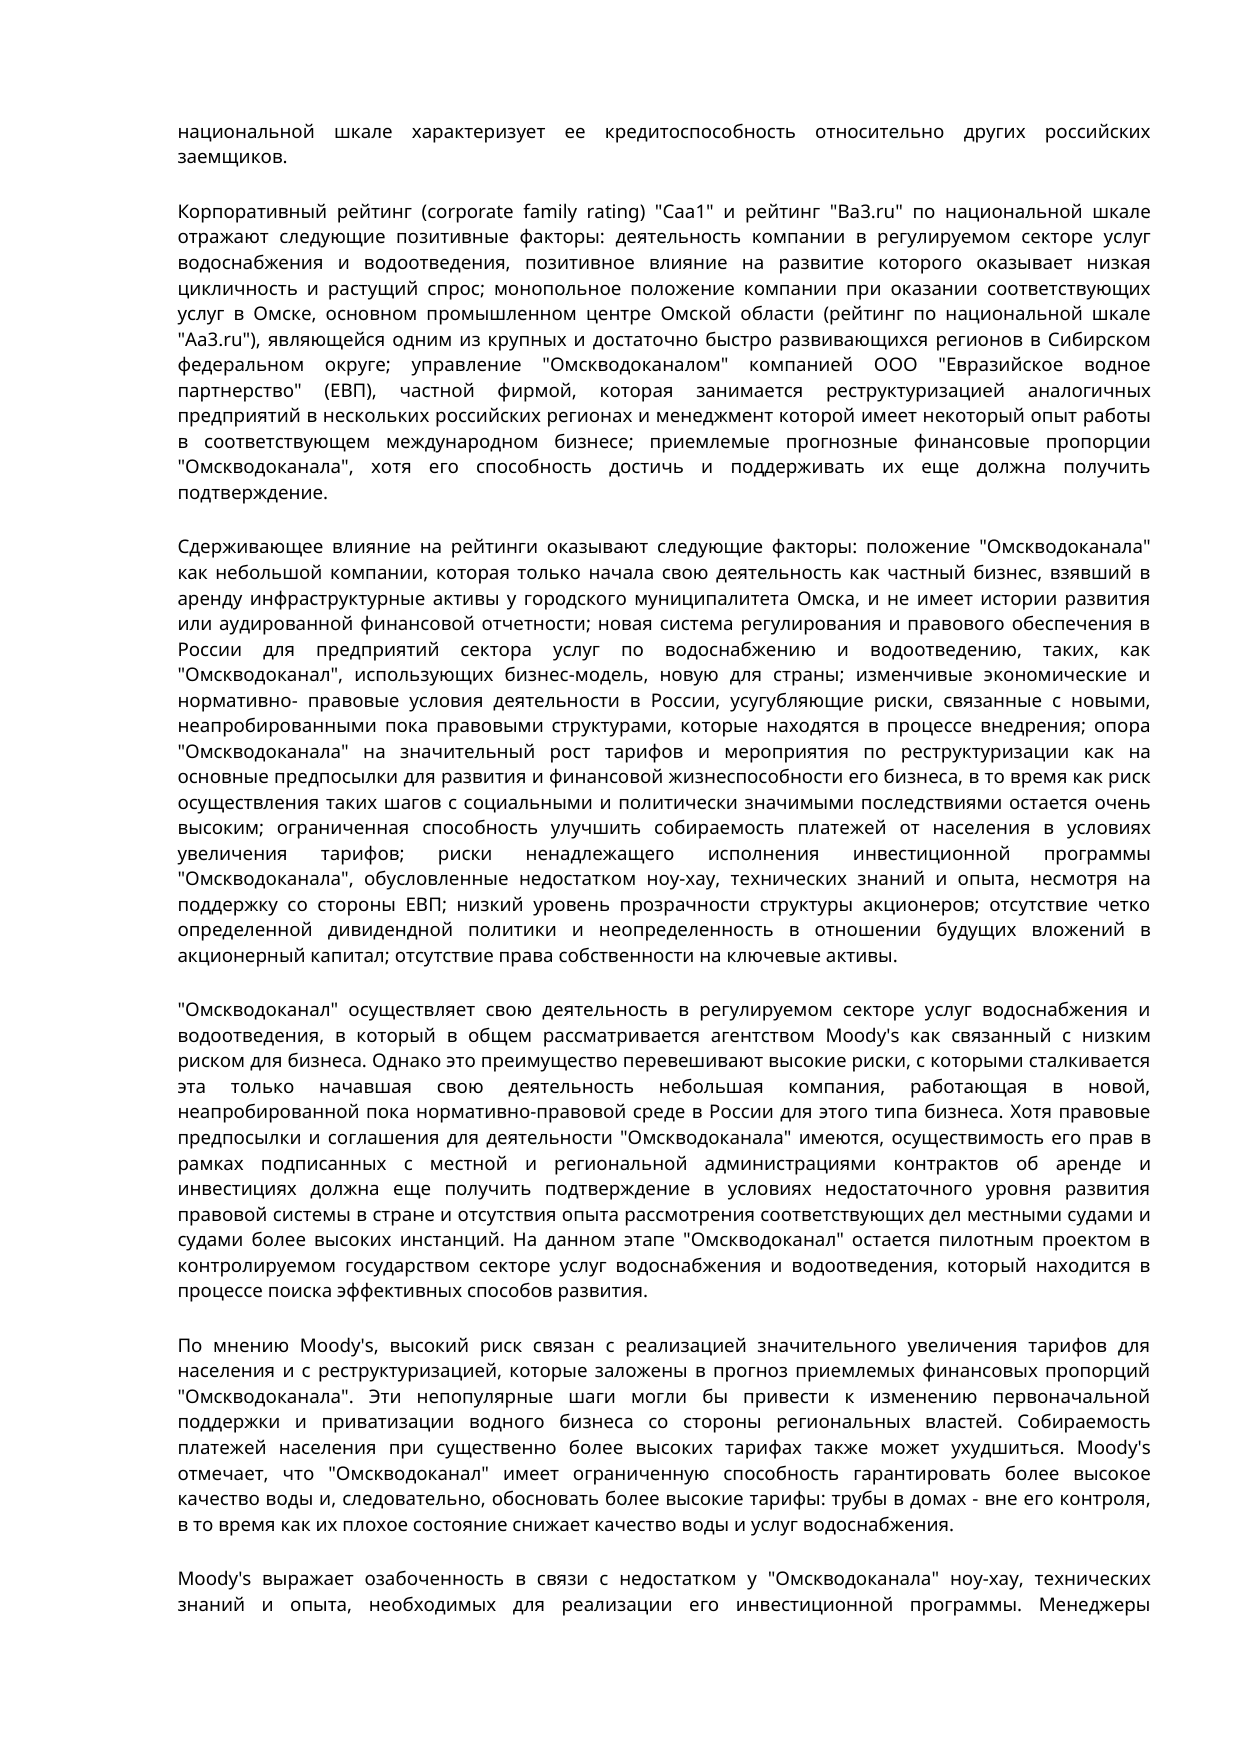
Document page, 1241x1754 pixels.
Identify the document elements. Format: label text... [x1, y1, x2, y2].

text Корпоративный рейтинг (corporate family rating) "Саа1" и рейтинг "Ва3.ru" по национальной шкале отражают следующие позитивные факторы: деятельность компании в регулируемом секторе услуг водоснабжения и водоотведения, позитивное влияние на развитие которого оказывает низкая цикличность и растущий спрос; монопольное положение компании при оказании соответствующих услуг в Омске, основном промышленном центре Омской области (рейтинг по национальной шкале "Аа3.ru"), являющейся одним из крупных и достаточно быстро развивающихся регионов в Сибирском федеральном округе; управление "Омскводоканалом" компанией ООО "Евразийское водное партнерство" (ЕВП), частной фирмой, которая занимается реструктуризацией аналогичных предприятий в нескольких российских регионах и менеджмент которой имеет некоторый опыт работы в соответствующем международном бизнесе; приемлемые прогнозные финансовые пропорции "Омскводоканала", хотя его способность достичь и поддерживать их еще должна получить подтверждение. [177, 198, 1152, 504]
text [177, 1566, 1152, 1617]
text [177, 118, 1152, 169]
text Сдерживающее влияние на рейтинги оказывают следующие факторы: положение "Омскводоканала" как небольшой компании, которая только начала свою деятельность как частный бизнес, взявший в аренду инфраструктурные активы у городского муниципалитета Омска, и не имеет истории развития или аудированной финансовой отчетности; новая система регулирования и правового обеспечения в России для предприятий сектора услуг по водоснабжению и водоотведению, таких, как "Омскводоканал", использующих бизнес-модель, новую для страны; изменчивые экономические и нормативно- правовые условия деятельности в России, усугубляющие риски, связанные с новыми, неапробированными пока правовыми структурами, которые находятся в процессе внедрения; опора "Омскводоканала" на значительный рост тарифов и мероприятия по реструктуризации как на основные предпосылки для развития и финансовой жизнеспособности его бизнеса, в то время как риск осуществления таких шагов с социальными и политически значимыми последствиями остается очень высоким; ограниченная способность улучшить собираемость платежей от населения в условиях увеличения тарифов; риски ненадлежащего исполнения инвестиционной программы "Омскводоканала", обусловленные недостатком ноу-хау, технических знаний и опыта, несмотря на поддержку со стороны ЕВП; низкий уровень прозрачности структуры акционеров; отсутствие четко определенной дивидендной политики и неопределенность в отношении будущих вложений в акционерный капитал; отсутствие права собственности на ключевые активы. [177, 534, 1152, 968]
text "Омскводоканал" осуществляет свою деятельность в регулируемом секторе услуг водоснабжения и водоотведения, в который в общем рассматривается агентством Moody's как связанный с низким риском для бизнеса. Однако это преимущество перевешивают высокие риски, с которыми сталкивается эта только начавшая свою деятельность небольшая компания, работающая в новой, неапробированной пока нормативно-правовой среде в России для этого типа бизнеса. Хотя правовые предпосылки и соглашения для деятельности "Омскводоканала" имеются, осуществимость его прав в рамках подписанных с местной и региональной администрациями контрактов об аренде и инвестициях должна еще получить подтверждение в условиях недостаточного уровня развития правовой системы в стране и отсутствия опыта рассмотрения соответствующих дел местными судами и судами более высоких инстанций. На данном этапе "Омскводоканал" остается пилотным проектом в контролируемом государством секторе услуг водоснабжения и водоотведения, который находится в процессе поиска эффективных способов развития. [177, 997, 1152, 1303]
text По мнению Moody's, высокий риск связан с реализацией значительного увеличения тарифов для населения и с реструктуризацией, которые заложены в прогноз приемлемых финансовых пропорций "Омскводоканала". Эти непопулярные шаги могли бы привести к изменению первоначальной поддержки и приватизации водного бизнеса со стороны региональных властей. Собираемость платежей населения при существенно более высоких тарифах также может ухудшиться. Moody's отмечает, что "Омскводоканал" имеет ограниченную способность гарантировать более высокое качество воды и, следовательно, обосновать более высокие тарифы: трубы в домах - вне его контроля, в то время как их плохое состояние снижает качество воды и услуг водоснабжения. [177, 1332, 1152, 1536]
